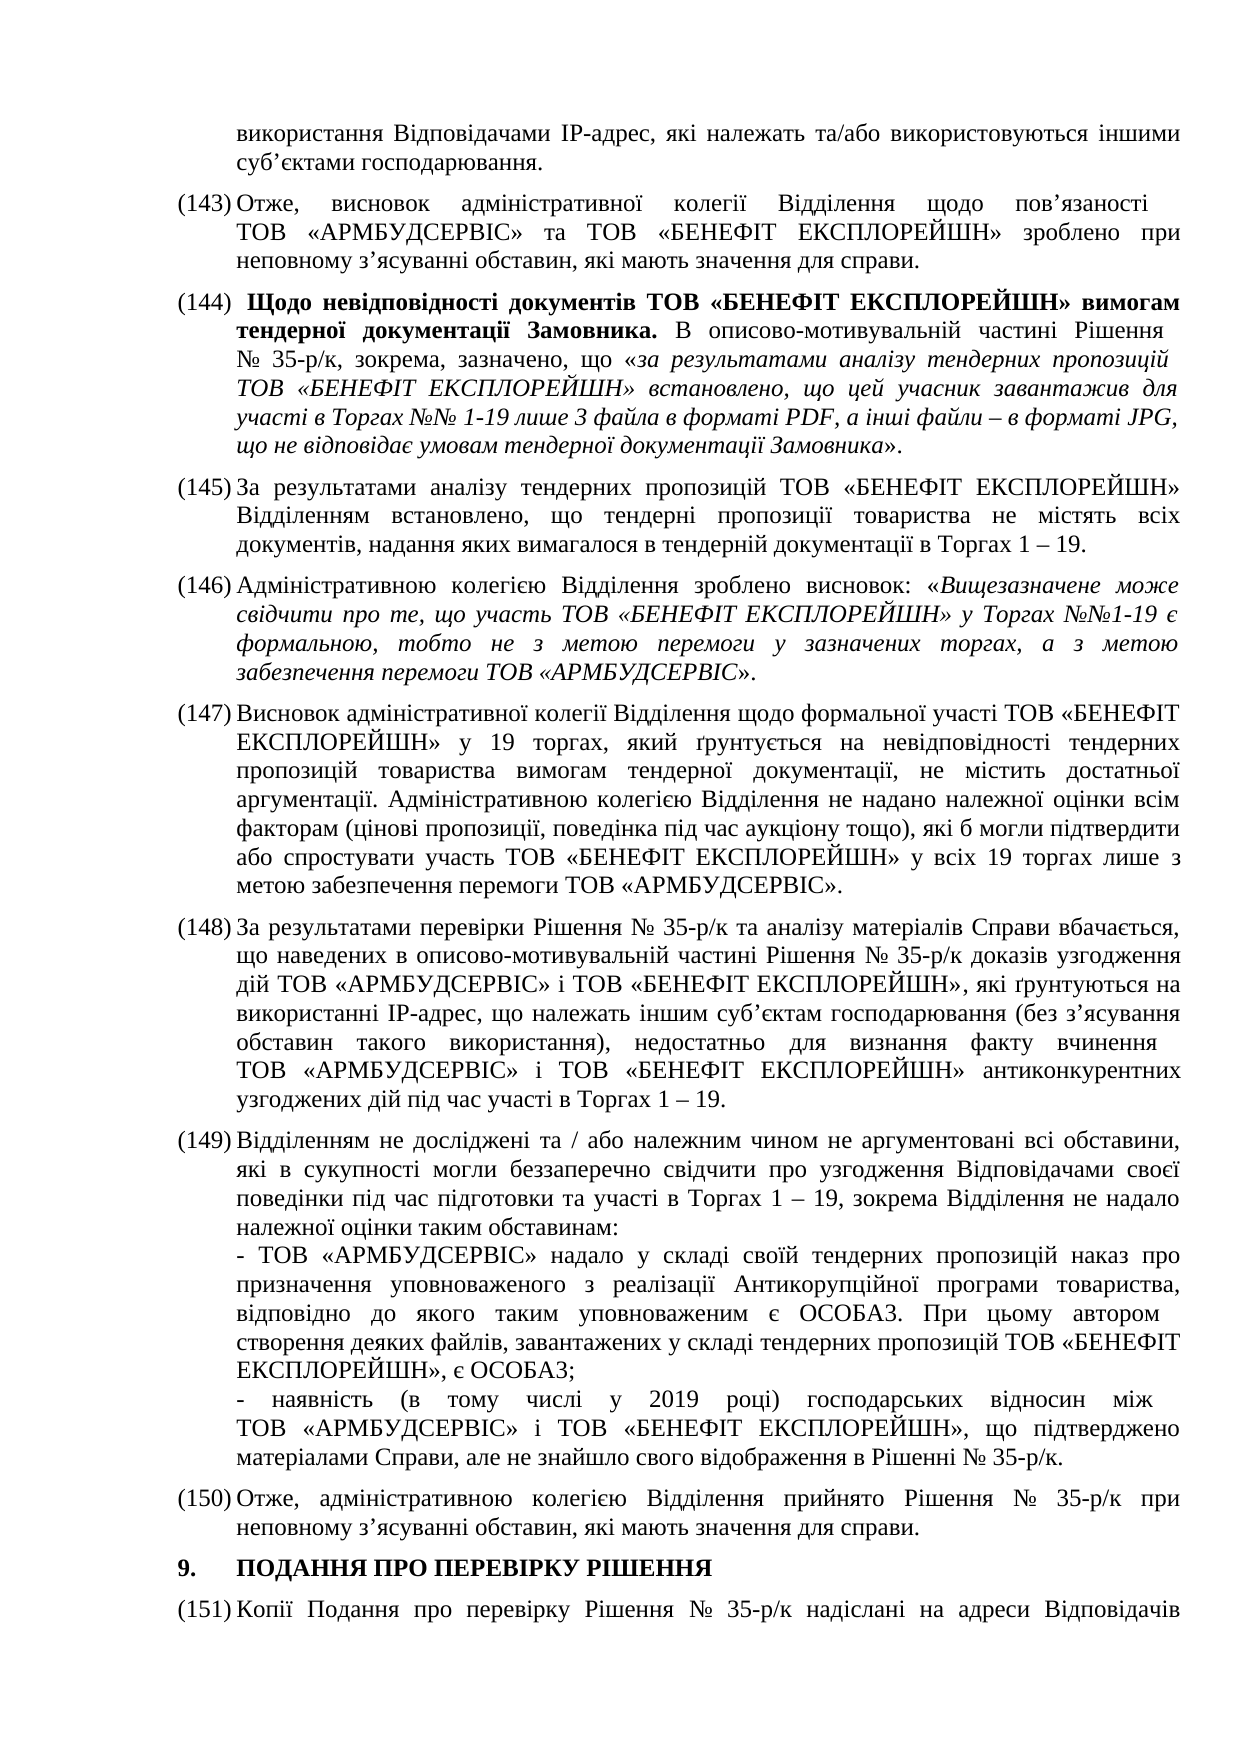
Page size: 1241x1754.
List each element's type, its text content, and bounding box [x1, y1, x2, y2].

list За результатами аналізу тендерних пропозицій ТОВ «БЕНЕФІТ ЕКСПЛОРЕЙШН» Відділенням встановлено, що тендерні пропозиції товариства не містять всіх документів, надання яких вимагалося в тендерній документації в Торгах 1 – 19. [177, 472, 1181, 558]
list За результатами перевірки Рішення № 35-р/к та аналізу матеріалів Справи вбачається, що наведених в описово-мотивувальній частині Рішення № 35-р/к доказів узгодження дій ТОВ «АРМБУДСЕРВІС» і ТОВ «БЕНЕФІТ ЕКСПЛОРЕЙШН», які ґрунтуються на використанні ІР-адрес, що належать іншим суб’єктам господарювання (без з’ясування обставин такого використання), недостатньо для визнання факту вчинення ТОВ «АРМБУДСЕРВІС» і ТОВ «БЕНЕФІТ ЕКСПЛОРЕЙШН» антиконкурентних узгоджених дій під час участі в Торгах 1 – 19. [177, 912, 1181, 1113]
list 9. ПОДАННЯ ПРО ПЕРЕВІРКУ РІШЕННЯ [177, 1553, 1181, 1582]
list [177, 118, 1181, 176]
list Щодо невідповідності документів ТОВ «БЕНЕФІТ ЕКСПЛОРЕЙШН» вимогам тендерної документації Замовника. В описово-мотивувальній частині Рішення № 35-р/к, зокрема, зазначено, що «за результатами аналізу тендерних пропозицій ТОВ «БЕНЕФІТ ЕКСПЛОРЕЙШН» встановлено, що цей учасник завантажив для участі в Торгах №№ 1-19 лише 3 файла в форматі PDF, а інші файли – в форматі JPG, що не відповідає умовам тендерної документації Замовника». [177, 287, 1181, 459]
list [177, 1594, 1181, 1623]
list Отже, висновок адміністративної колегії Відділення щодо пов’язаності ТОВ «АРМБУДСЕРВІС» та ТОВ «БЕНЕФІТ ЕКСПЛОРЕЙШН» зроблено при неповному з’ясуванні обставин, які мають значення для справи. [177, 188, 1181, 274]
list Відділенням не досліджені та / або належним чином не аргументовані всі обставини, які в сукупності могли беззаперечно свідчити про узгодження Відповідачами своєї поведінки під час підготовки та участі в Торгах 1 – 19, зокрема Відділення не надало належної оцінки таким обставинам: [177, 1126, 1181, 1241]
list - наявність (в тому числі у 2019 році) господарських відносин між ТОВ «АРМБУДСЕРВІС» і ТОВ «БЕНЕФІТ ЕКСПЛОРЕЙШН», що підтверджено матеріалами Справи, але не знайшло свого відображення в Рішенні № 35-р/к. [236, 1384, 1181, 1471]
list Отже, адміністративною колегією Відділення прийнято Рішення № 35-р/к при неповному з’ясуванні обставин, які мають значення для справи. [177, 1483, 1181, 1541]
list Адміністративною колегією Відділення зроблено висновок: «Вищезазначене може свідчити про те, що участь ТОВ «БЕНЕФІТ ЕКСПЛОРЕЙШН» у Торгах №№1-19 є формальною, тобто не з метою перемоги у зазначених торгах, а з метою забезпечення перемоги ТОВ «АРМБУДСЕРВІС». [177, 571, 1181, 686]
list - ТОВ «АРМБУДСЕРВІС» надало у складі своїй тендерних пропозицій наказ про призначення уповноваженого з реалізації Антикорупційної програми товариства, відповідно до якого таким уповноваженим є ОСОБА3. При цьому автором створення деяких файлів, завантажених у складі тендерних пропозицій ТОВ «БЕНЕФІТ ЕКСПЛОРЕЙШН», є ОСОБА3; [236, 1241, 1181, 1384]
list Висновок адміністративної колегії Відділення щодо формальної участі ТОВ «БЕНЕФІТ ЕКСПЛОРЕЙШН» у 19 торгах, який ґрунтується на невідповідності тендерних пропозицій товариства вимогам тендерної документації, не містить достатньої аргументації. Адміністративною колегією Відділення не надано належної оцінки всім факторам (цінові пропозиції, поведінка під час аукціону тощо), які б могли підтвердити або спростувати участь ТОВ «БЕНЕФІТ ЕКСПЛОРЕЙШН» у всіх 19 торгах лише з метою забезпечення перемоги ТОВ «АРМБУДСЕРВІС». [177, 698, 1181, 899]
